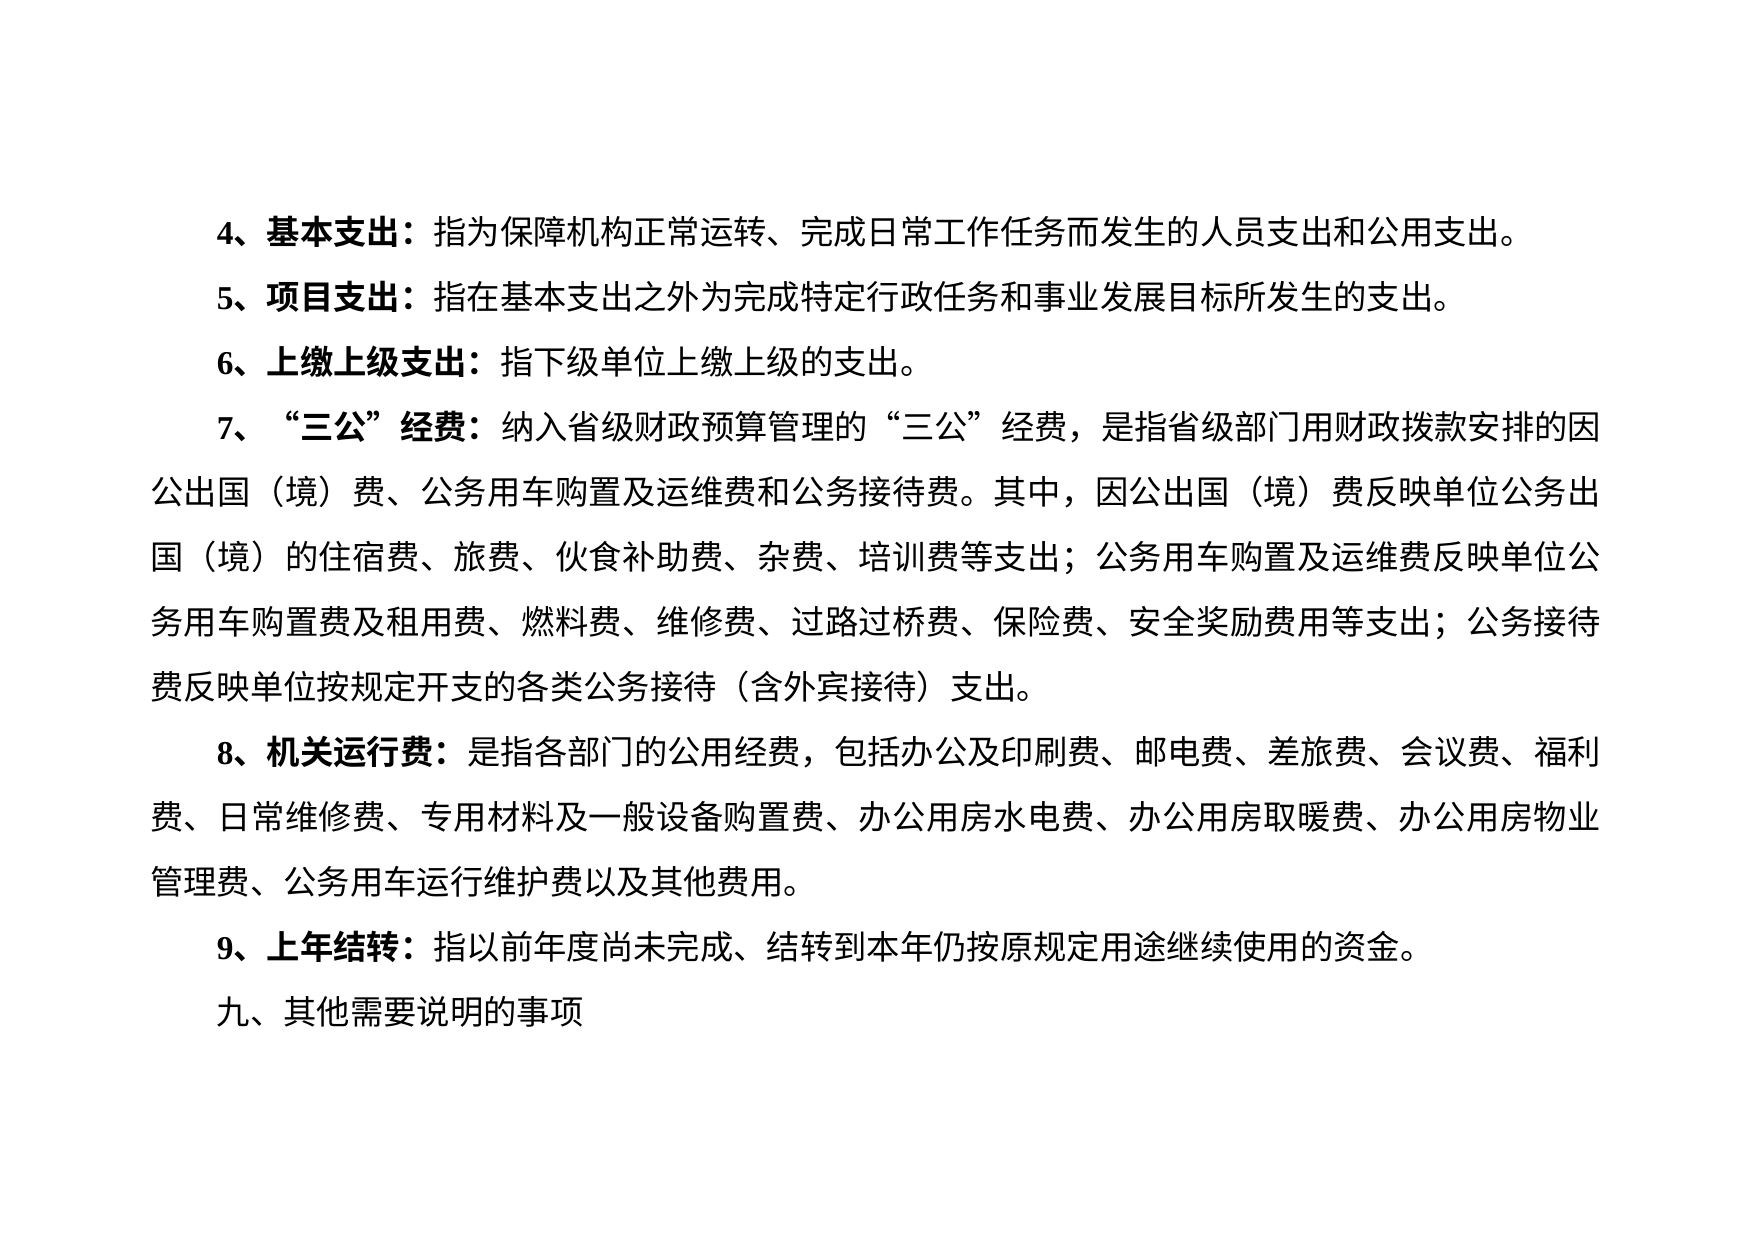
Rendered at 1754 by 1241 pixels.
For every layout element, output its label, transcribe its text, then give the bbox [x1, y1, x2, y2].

text 7、“三公”经费：纳入省级财政预算管理的“三公”经费，是指省级部门用财政拨款安排的因公出国（境）费、公务用车购置及运维费和公务接待费。其中，因公出国（境）费反映单位公务出国（境）的住宿费、旅费、伙食补助费、杂费、培训费等支出；公务用车购置及运维费反映单位公务用车购置费及租用费、燃料费、维修费、过路过桥费、保险费、安全奖励费用等支出；公务接待费反映单位按规定开支的各类公务接待（含外宾接待）支出。 [150, 393, 1604, 718]
text 九、其他需要说明的事项 [150, 978, 1604, 1043]
text 4、基本支出：指为保障机构正常运转、完成日常工作任务而发生的人员支出和公用支出。 [150, 198, 1604, 263]
text 9、上年结转：指以前年度尚未完成、结转到本年仍按原规定用途继续使用的资金。 [150, 913, 1604, 978]
text 5、项目支出：指在基本支出之外为完成特定行政任务和事业发展目标所发生的支出。 [150, 263, 1604, 328]
text 8、机关运行费：是指各部门的公用经费，包括办公及印刷费、邮电费、差旅费、会议费、福利费、日常维修费、专用材料及一般设备购置费、办公用房水电费、办公用房取暖费、办公用房物业管理费、公务用车运行维护费以及其他费用。 [150, 718, 1604, 913]
text 6、上缴上级支出：指下级单位上缴上级的支出。 [150, 328, 1604, 393]
